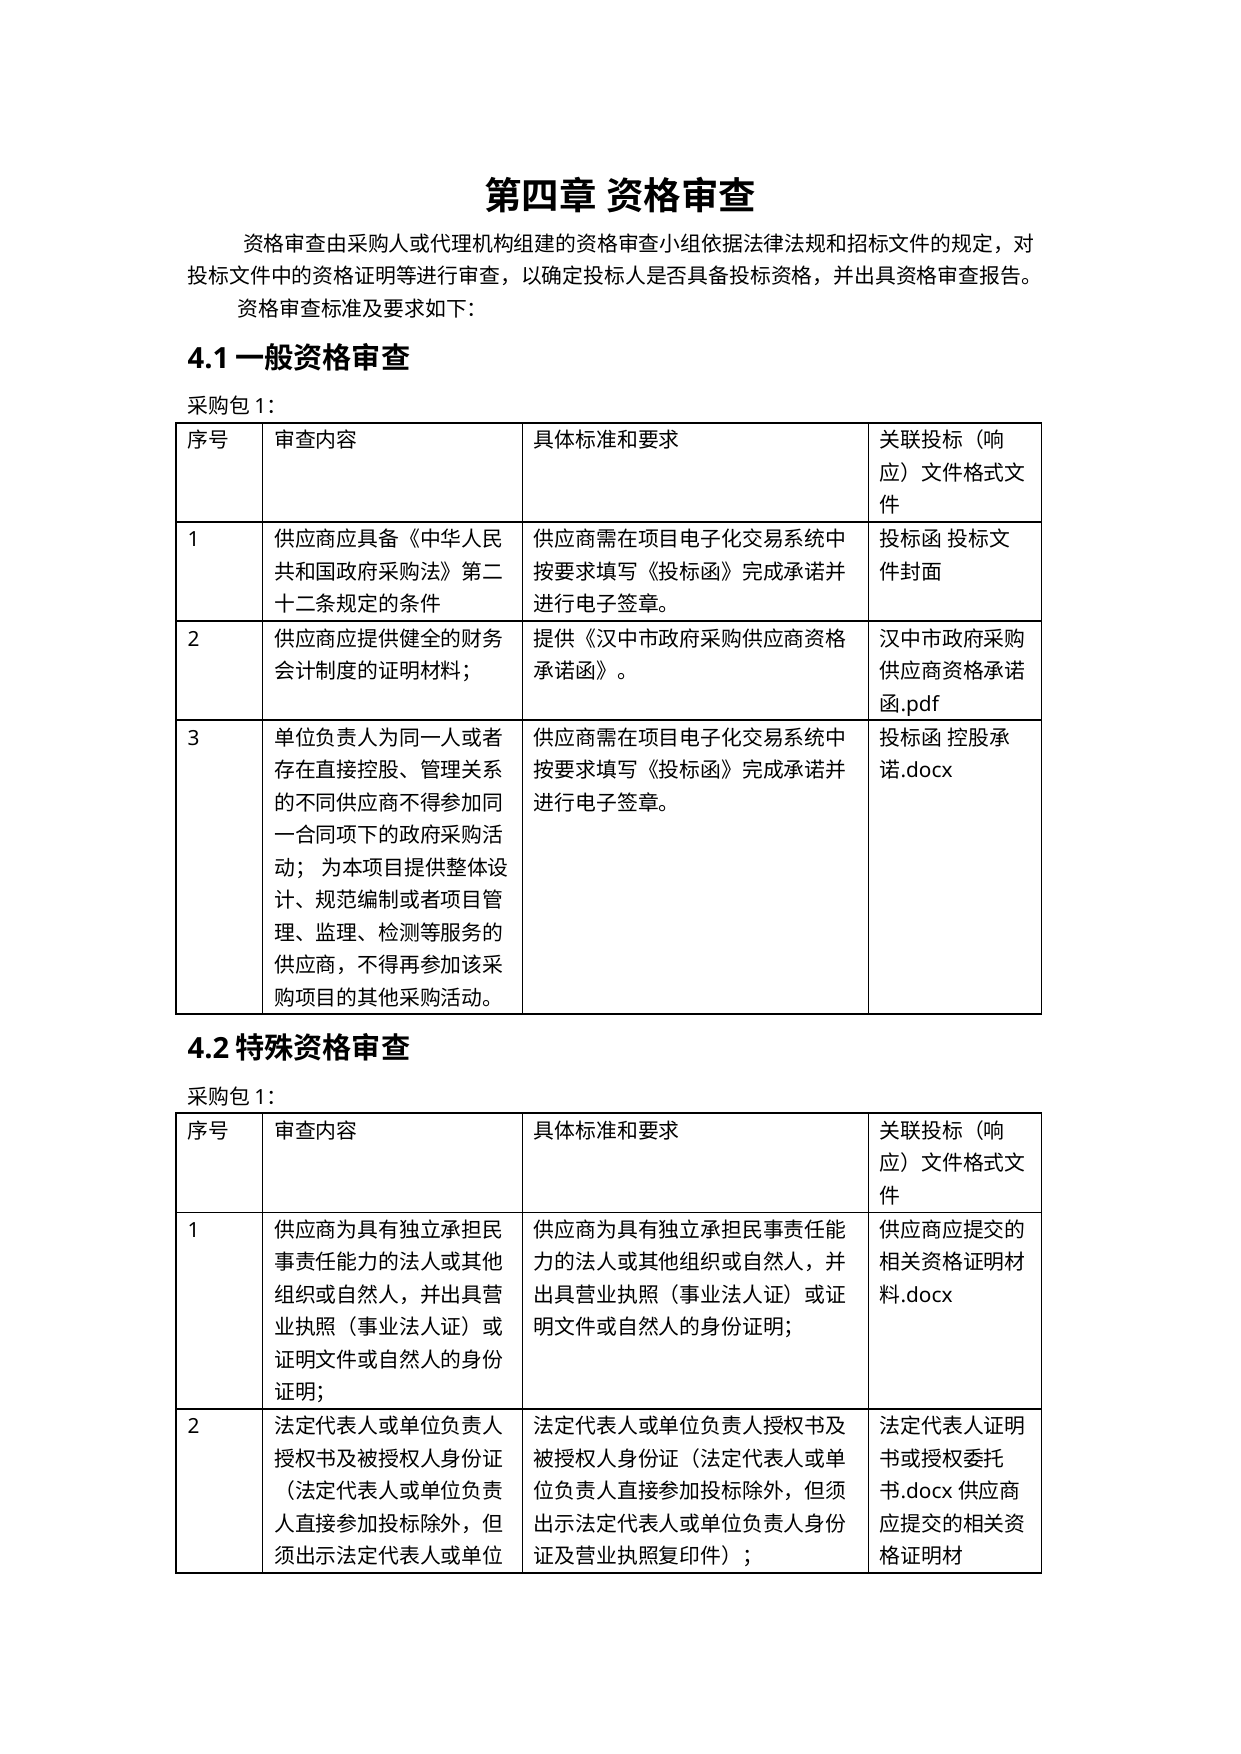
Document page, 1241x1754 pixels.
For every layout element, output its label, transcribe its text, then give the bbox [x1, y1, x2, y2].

table_cell 提供《汉中市政府采购供应商资格承诺函》。 [523, 622, 868, 719]
table_header 具体标准和要求 [523, 1114, 868, 1211]
text 采购包1： [187, 1080, 1053, 1112]
text 4.2特殊资格审查 [187, 1015, 1053, 1080]
table_header 具体标准和要求 [523, 424, 868, 521]
table_cell 投标函 投标文件封面 [869, 523, 1041, 620]
table_cell 2 [177, 622, 262, 719]
text 资格审查标准及要求如下： [187, 292, 1053, 324]
table_cell 1 [177, 523, 262, 620]
table_cell 单位负责人为同一人或者存在直接控股、管理关系的不同供应商不得参加同一合同项下的政府采购活动； 为本项目提供整体设计、规范编制或者项目管理、监理、检测等服务的供应商，不得再参加该采购项目的其他采购活动。 [263, 721, 522, 1013]
table_cell 1 [177, 1213, 262, 1408]
table_cell 供应商需在项目电子化交易系统中按要求填写《投标函》完成承诺并进行电子签章。 [523, 721, 868, 1013]
table_header 序号 [177, 424, 262, 521]
table_cell 供应商应提交的相关资格证明材料.docx [869, 1213, 1041, 1408]
text 资格审查由采购人或代理机构组建的资格审查小组依据法律法规和招标文件的规定，对投标文件中的资格证明等进行审查，以确定投标人是否具备投标资格，并出具资格审查报告。 [187, 227, 1053, 292]
table_cell 投标函 控股承诺.docx [869, 721, 1041, 1013]
table_cell 供应商应提供健全的财务会计制度的证明材料； [263, 622, 522, 719]
text 第四章 资格审查 [187, 162, 1053, 227]
table_header 关联投标（响应）文件格式文件 [869, 1114, 1041, 1211]
table_cell 供应商需在项目电子化交易系统中按要求填写《投标函》完成承诺并进行电子签章。 [523, 523, 868, 620]
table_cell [263, 1410, 522, 1572]
table_header 审查内容 [263, 1114, 522, 1211]
table_header 审查内容 [263, 424, 522, 521]
table_cell 供应商应具备《中华人民共和国政府采购法》第二十二条规定的条件 [263, 523, 522, 620]
table_cell 汉中市政府采购供应商资格承诺函.pdf [869, 622, 1041, 719]
table_cell 供应商为具有独立承担民事责任能力的法人或其他组织或自然人，并出具营业执照（事业法人证）或证明文件或自然人的身份证明； [523, 1213, 868, 1408]
text 采购包1： [187, 389, 1053, 422]
table_cell 3 [177, 721, 262, 1013]
table_cell 供应商为具有独立承担民事责任能力的法人或其他组织或自然人，并出具营业执照（事业法人证）或证明文件或自然人的身份证明； [263, 1213, 522, 1408]
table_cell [523, 1410, 868, 1572]
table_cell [869, 1410, 1041, 1572]
table_header 序号 [177, 1114, 262, 1211]
text 4.1一般资格审查 [187, 324, 1053, 389]
table_header 关联投标（响应）文件格式文件 [869, 424, 1041, 521]
table_cell 2 [177, 1410, 262, 1572]
